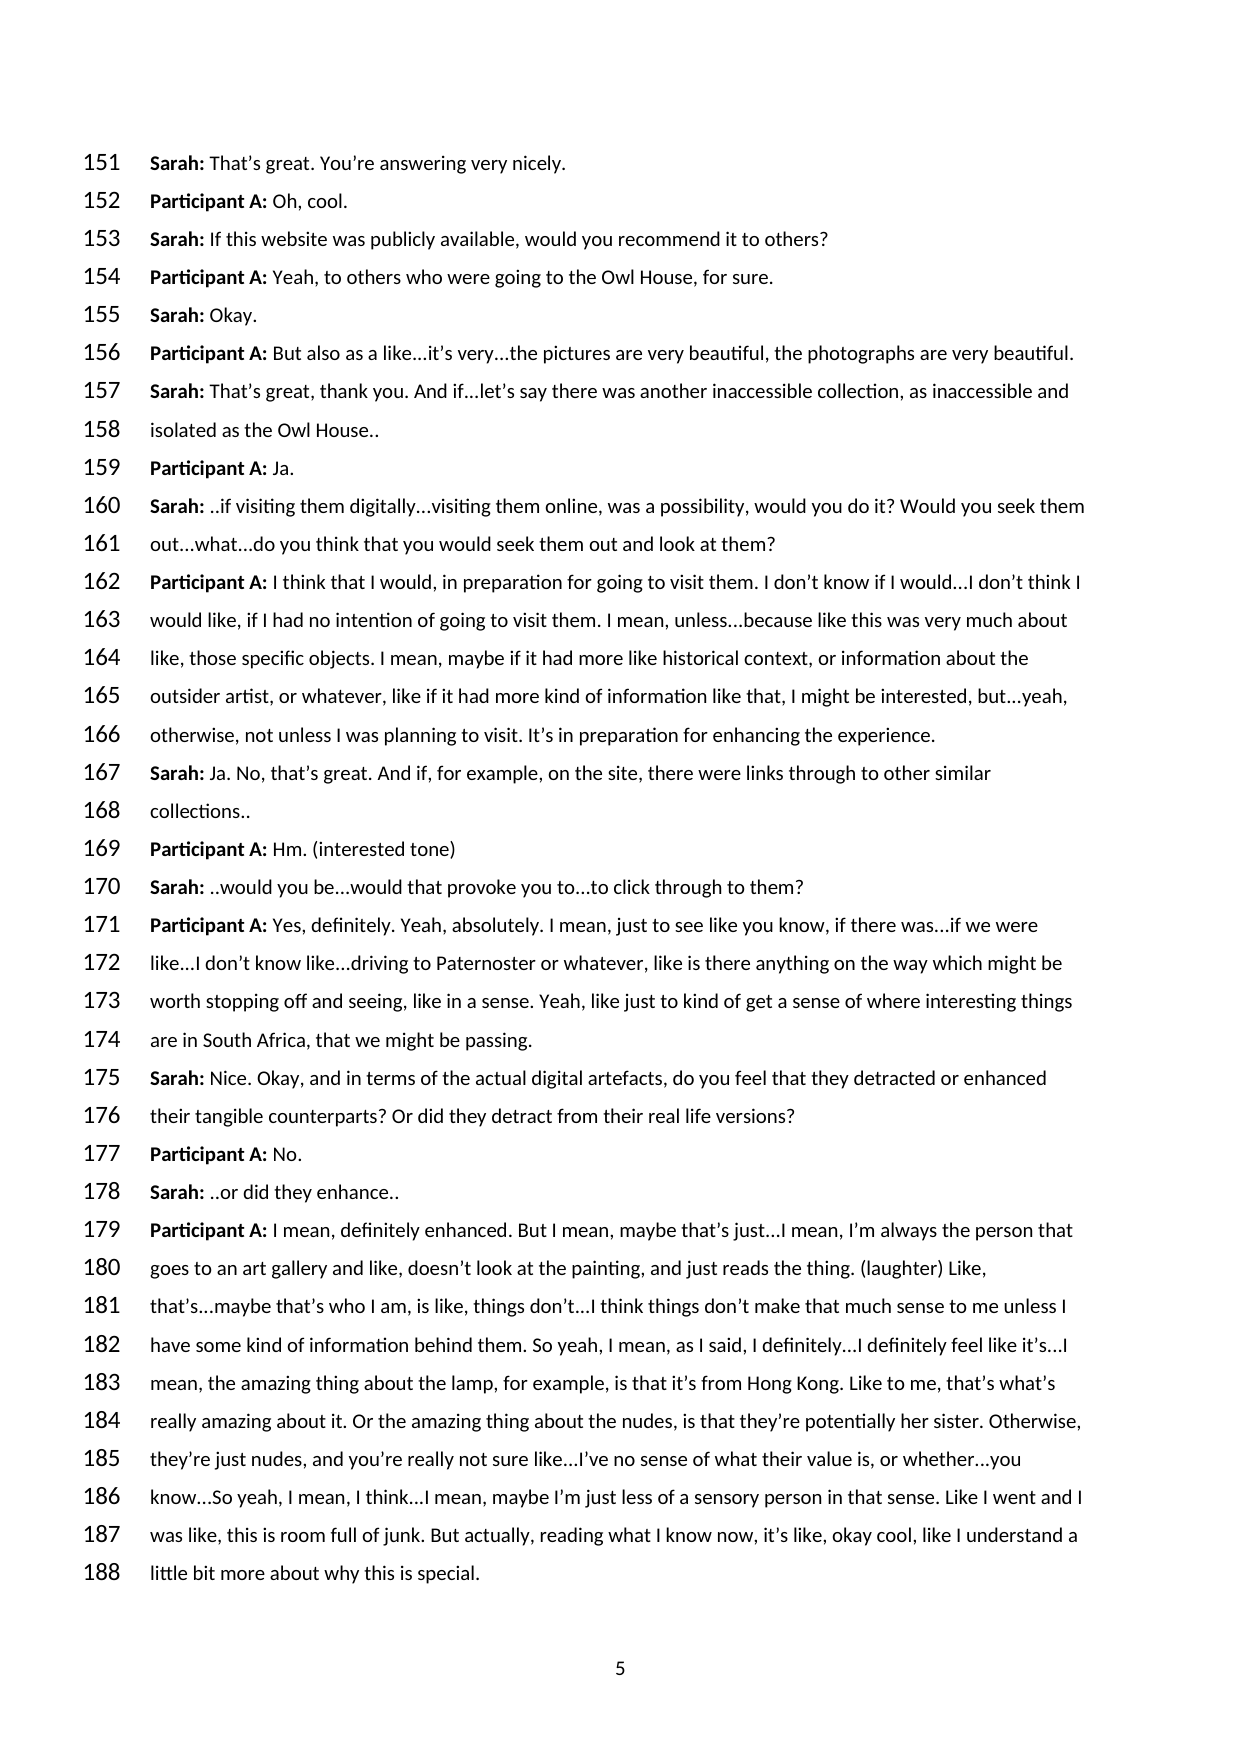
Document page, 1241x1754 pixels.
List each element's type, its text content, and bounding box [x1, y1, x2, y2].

text Sarah: Okay. [150, 302, 1090, 328]
text Participant A: Yeah, to others who were going to the Owl House, for sure. [150, 264, 1090, 290]
text Sarah: ..if visiting them digitally...visiting them online, was a possibility, would you do it? Would you seek them out...what...do you think that you would seek them out and look at them? [150, 493, 1090, 557]
text Sarah: That’s great. You’re answering very nicely. [150, 150, 1090, 175]
text Sarah: That’s great, thank you. And if...let’s say there was another inaccessible collection, as inaccessible and isolated as the Owl House.. [150, 379, 1090, 442]
text Sarah: If this website was publicly available, would you recommend it to others? [150, 226, 1090, 252]
text Sarah: Nice. Okay, and in terms of the actual digital artefacts, do you feel that they detracted or enhanced their tangible counterparts? Or did they detract from their real life versions? [150, 1065, 1090, 1128]
text Sarah: ..or did they enhance.. [150, 1179, 1090, 1205]
text Sarah: ..would you be...would that provoke you to...to click through to them? [150, 874, 1090, 900]
text Participant A: Oh, cool. [150, 188, 1090, 213]
text Participant A: I mean, definitely enhanced. But I mean, maybe that’s just...I mean, I’m always the person that goes to an art gallery and like, doesn’t look at the painting, and just reads the thing. (laughter) Like, that’s...maybe that’s who I am, is like, things don’t...I think things don’t make that much sense to me unless I have some kind of information behind them. So yeah, I mean, as I said, I definitely...I definitely feel like it’s...I mean, the amazing thing about the lamp, for example, is that it’s from Hong Kong. Like to me, that’s what’s really amazing about it. Or the amazing thing about the nudes, is that they’re potentially her sister. Otherwise, they’re just nudes, and you’re really not sure like...I’ve no sense of what their value is, or whether...you know...So yeah, I mean, I think...I mean, maybe I’m just less of a sensory person in that sense. Like I went and I was like, this is room full of junk. But actually, reading what I know now, it’s like, okay cool, like I understand a little bit more about why this is special. [150, 1217, 1090, 1586]
text Participant A: I think that I would, in preparation for going to visit them. I don’t know if I would...I don’t think I would like, if I had no intention of going to visit them. I mean, unless...because like this was very much about like, those specific objects. I mean, maybe if it had more like historical context, or information about the outsider artist, or whatever, like if it had more kind of information like that, I might be interested, but...yeah, otherwise, not unless I was planning to visit. It’s in preparation for enhancing the experience. [150, 569, 1090, 747]
text Participant A: Hm. (interested tone) [150, 836, 1090, 862]
text Participant A: Ja. [150, 455, 1090, 480]
text Participant A: No. [150, 1141, 1090, 1167]
text Participant A: But also as a like...it’s very...the pictures are very beautiful, the photographs are very beautiful. [150, 341, 1090, 366]
text Sarah: Ja. No, that’s great. And if, for example, on the site, there were links through to other similar collections.. [150, 760, 1090, 823]
text Participant A: Yes, definitely. Yeah, absolutely. I mean, just to see like you know, if there was...if we were like...I don’t know like...driving to Paternoster or whatever, like is there anything on the way which might be worth stopping off and seeing, like in a sense. Yeah, like just to kind of get a sense of where interesting things are in South Africa, that we might be passing. [150, 912, 1090, 1052]
